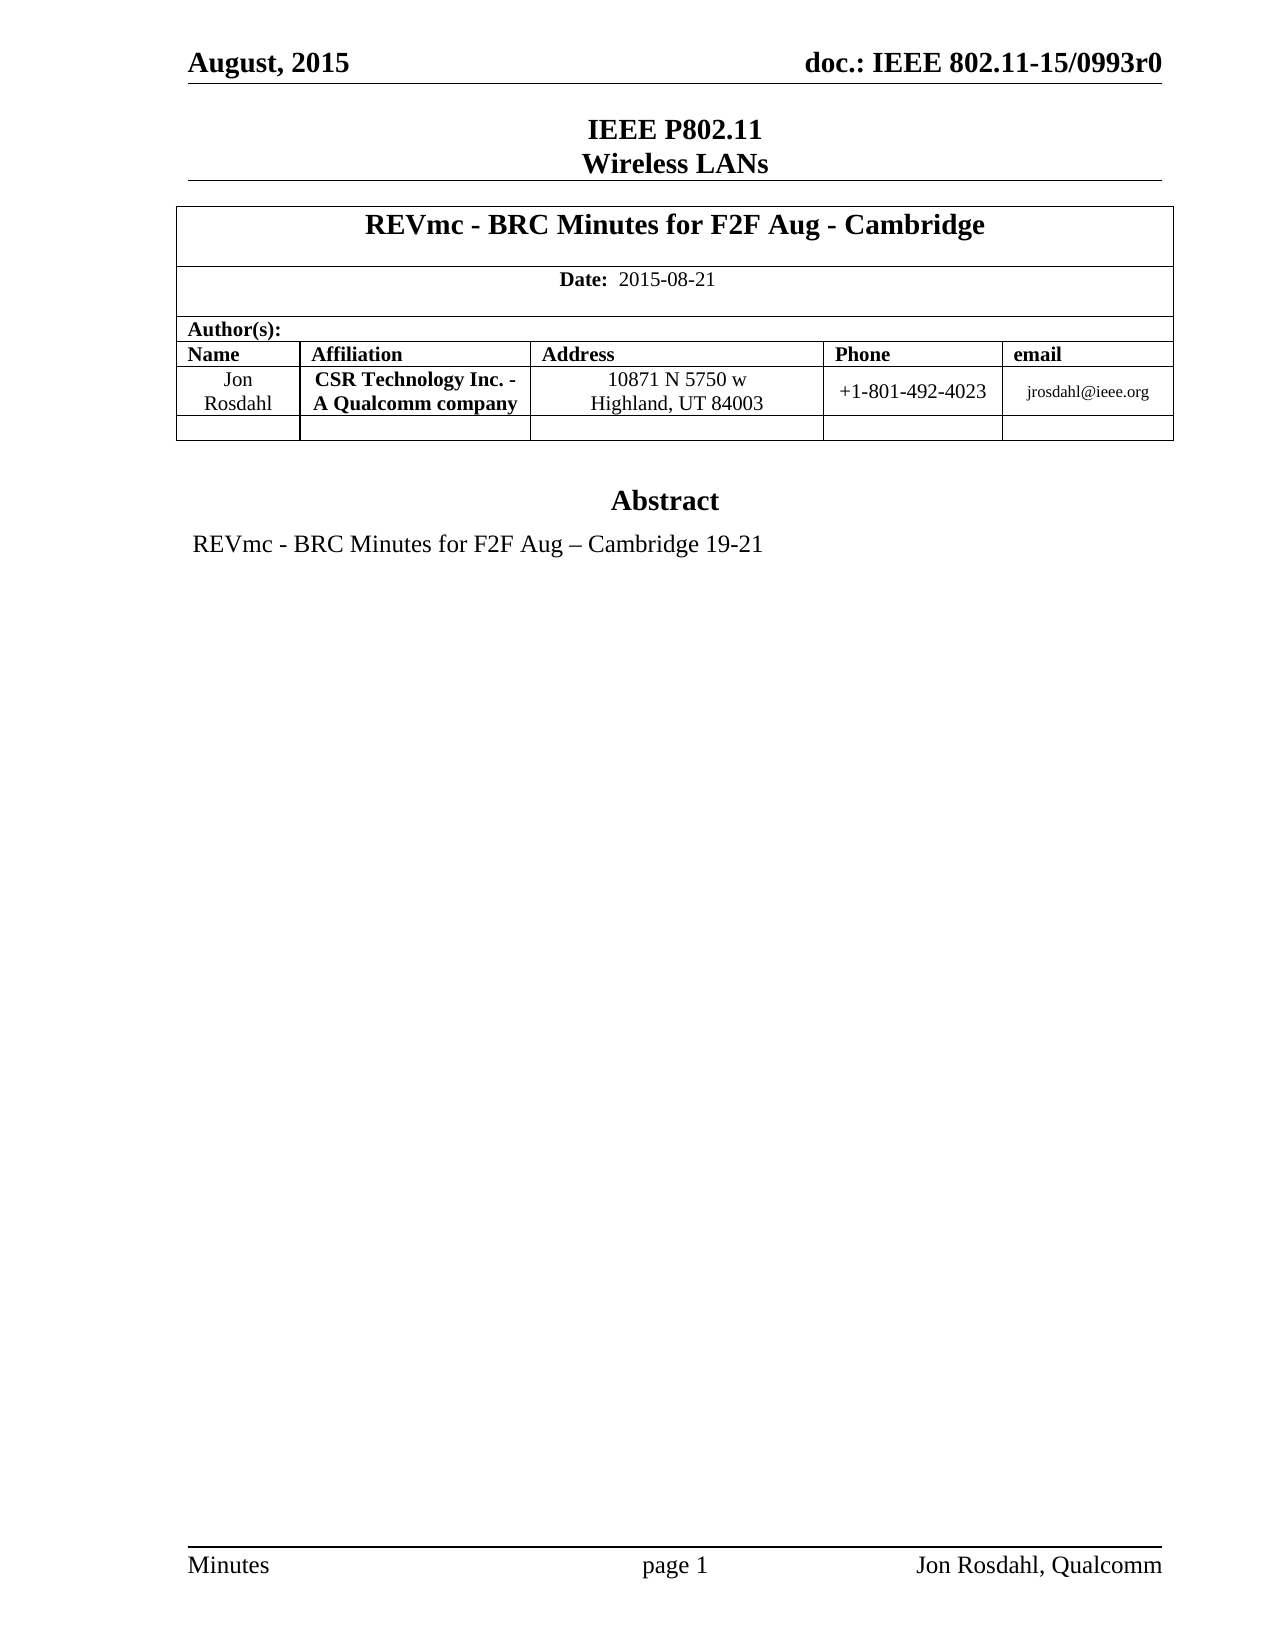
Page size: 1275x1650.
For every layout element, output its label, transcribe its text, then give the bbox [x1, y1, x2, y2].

table_cell [1003, 416, 1173, 440]
table_cell Name [177, 342, 299, 366]
table_cell +1-801-492-4023 [824, 367, 1002, 415]
table_cell email [1003, 342, 1173, 366]
table_cell Author(s): [177, 317, 1173, 341]
text IEEE P802.11 Wireless LANs [187, 112, 1162, 181]
table_cell Jon Rosdahl [177, 367, 299, 415]
table_cell Phone [824, 342, 1002, 366]
table_cell Address [531, 342, 823, 366]
table_header REVmc - BRC Minutes for F2F Aug - Cambridge [177, 207, 1173, 266]
table_cell [301, 416, 530, 440]
table_cell jrosdahl@ieee.org [1003, 367, 1173, 415]
table_cell CSR Technology Inc. - A Qualcomm company [301, 367, 530, 415]
table_cell Affiliation [301, 342, 530, 366]
table_cell [177, 416, 299, 440]
table_cell Date: 2015-08-21 [177, 267, 1173, 316]
table_cell [824, 416, 1002, 440]
table_cell [531, 416, 823, 440]
table_cell 10871 N 5750 w Highland, UT 84003 [531, 367, 823, 415]
